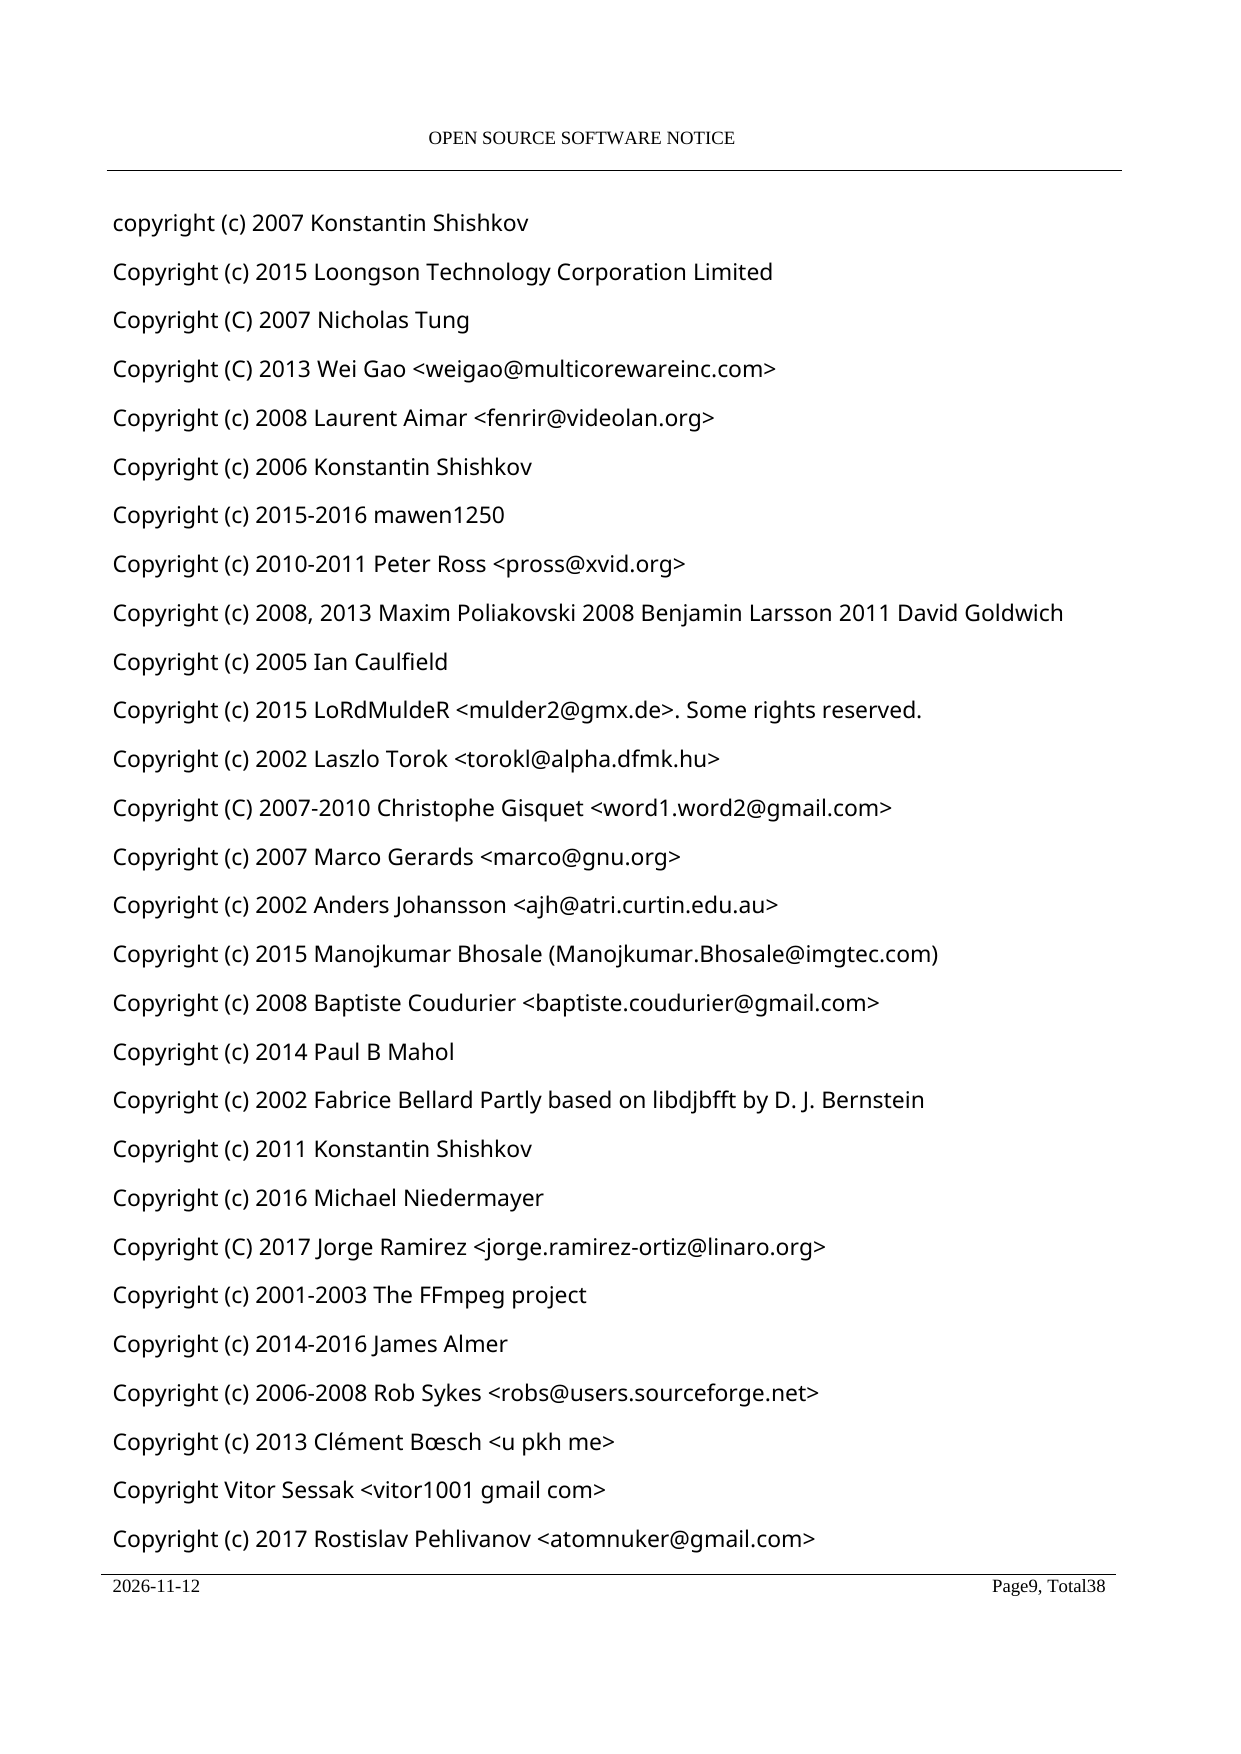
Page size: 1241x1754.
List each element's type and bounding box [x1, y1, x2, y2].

text [112, 206, 1128, 1555]
